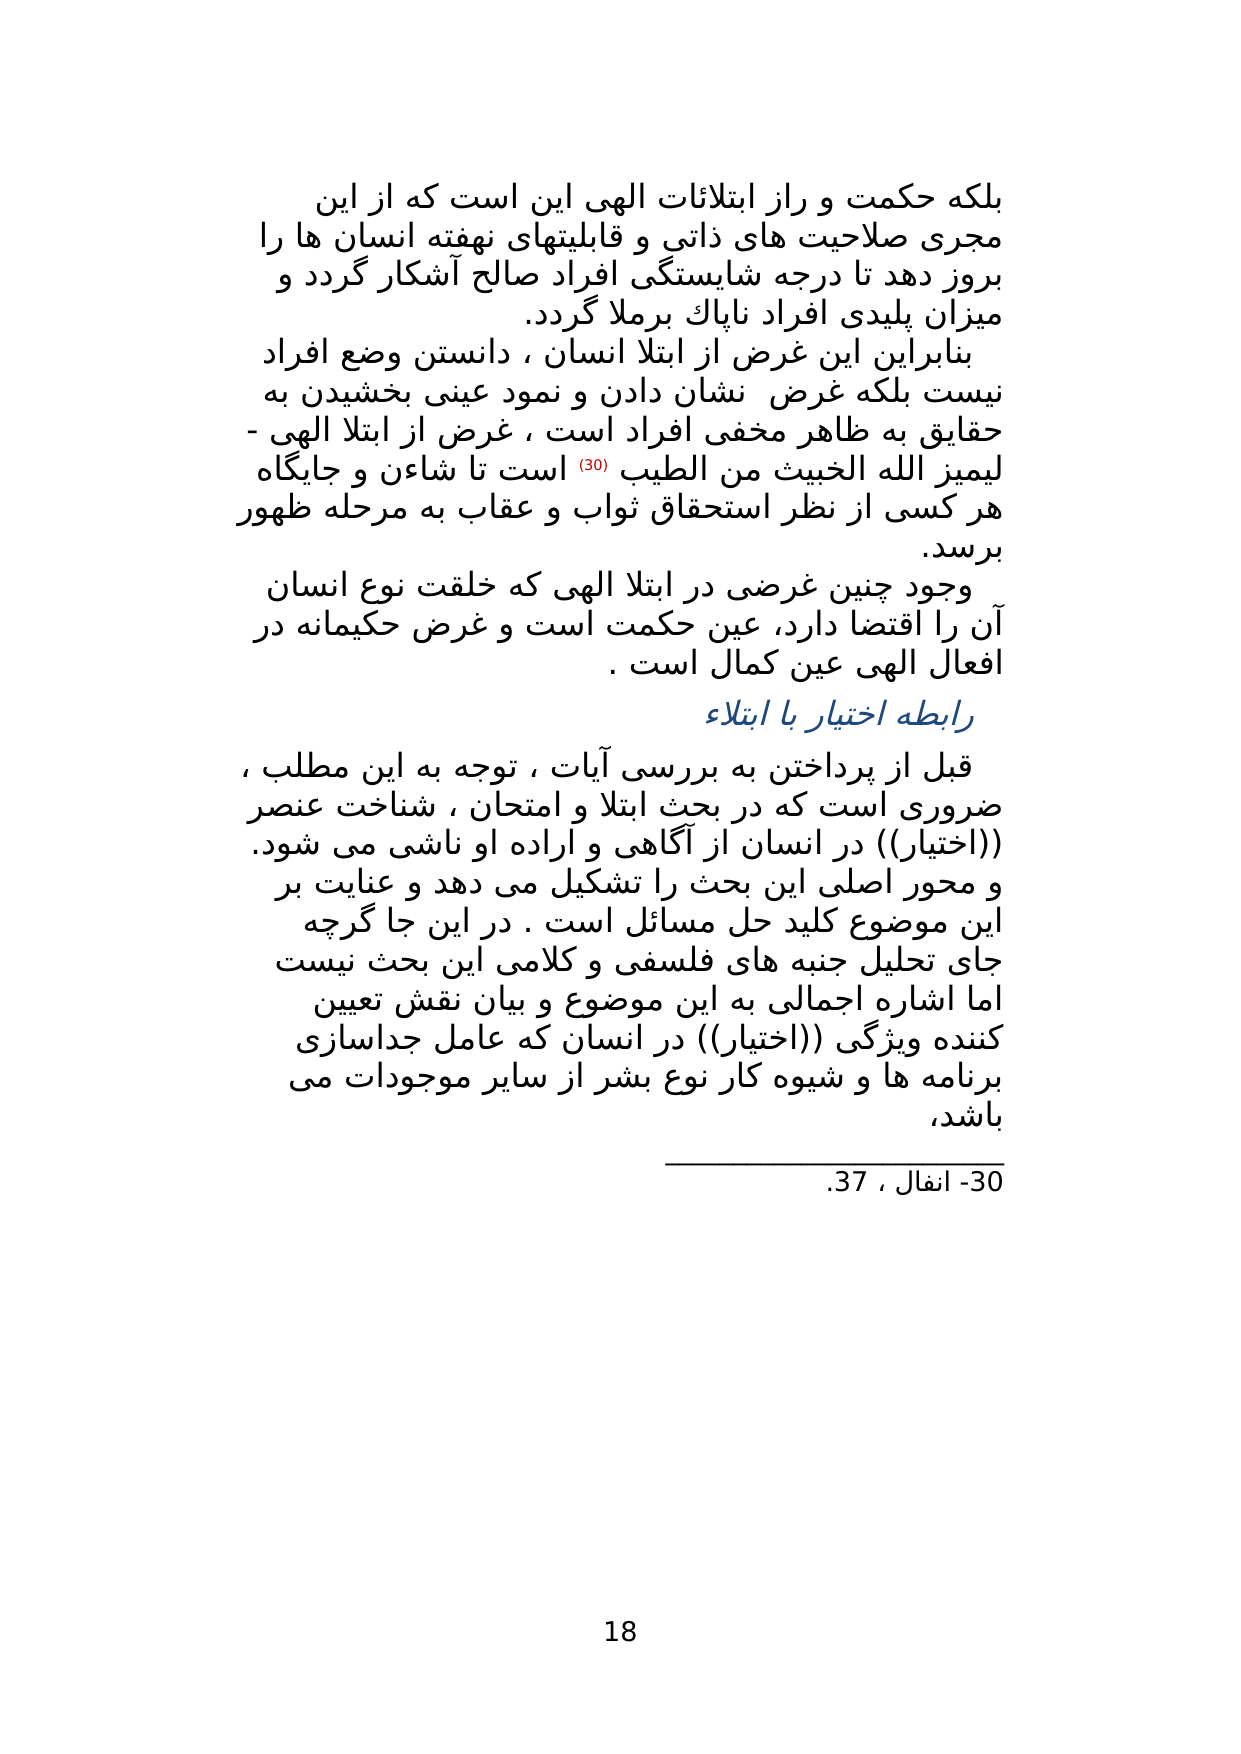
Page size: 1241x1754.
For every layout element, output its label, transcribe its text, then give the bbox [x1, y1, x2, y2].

text _________________________ [236, 1135, 1004, 1166]
subtitle رابطه اختيار با ابتلاء [236, 695, 1004, 734]
text 30- انفال ، 37. [236, 1166, 1004, 1198]
text وجود چنين غرضى در ابتلا الهى كه خلقت نوع انسان آن را اقتضا دارد، عين حكمت است و غرض حكيمانه در افعال الهى عين كمال است . [236, 566, 1004, 682]
text بلكه حكمت و راز ابتلائات الهى اين است كه از اين مجرى صلاحيت هاى ذاتى و قابليتهاى نهفته انسان ها را بروز دهد تا درجه شايستگى افراد صالح آشكار گردد و ميزان پليدى افراد ناپاك برملا گردد. [236, 177, 1004, 333]
text بنابراين اين غرض از ابتلا انسان ، دانستن وضع افراد نيست بلكه غرض ‍ نشان دادن و نمود عينى بخشيدن به حقايق به ظاهر مخفى افراد است ، غرض از ابتلا الهى - ليميز الله الخبيث من الطيب (30) است تا شاءن و جايگاه هر كسى از نظر استحقاق ثواب و عقاب به مرحله ظهور برسد. [236, 333, 1004, 566]
text قبل از پرداختن به بررسى آيات ، توجه به اين مطلب ، ضرورى است كه در بحث ابتلا و امتحان ، شناخت عنصر ((اختيار)) در انسان از آگاهى و اراده او ناشى مى شود. و محور اصلى اين بحث را تشكيل مى دهد و عنايت بر اين موضوع كليد حل مسائل است . در اين جا گرچه جاى تحليل جنبه هاى فلسفى و كلامى اين بحث نيست اما اشاره اجمالى به اين موضوع و بيان نقش تعيين كننده ويژگى ((اختيار)) در انسان كه عامل جداسازى برنامه ها و شيوه كار نوع بشر از ساير موجودات مى باشد، [236, 746, 1004, 1135]
